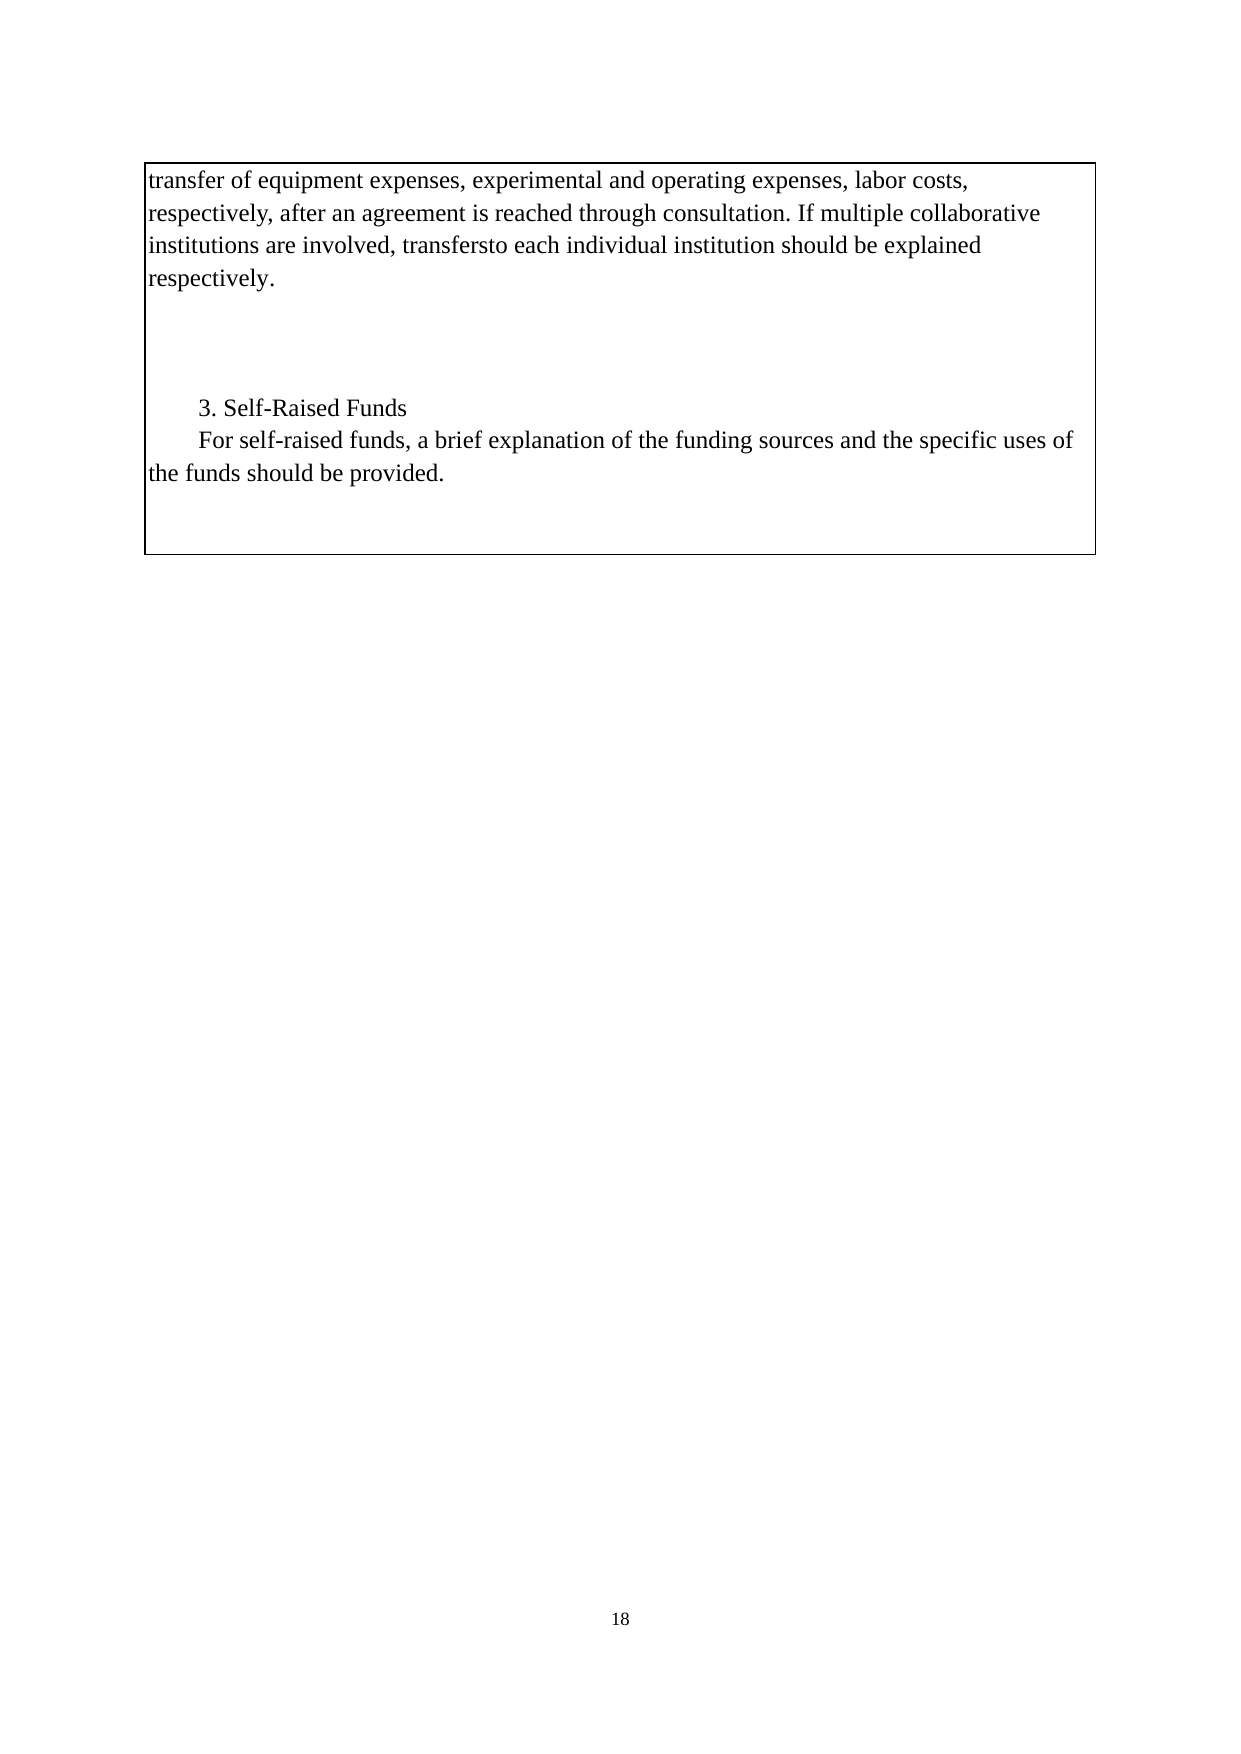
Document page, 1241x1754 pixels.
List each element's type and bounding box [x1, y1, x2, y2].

table_header [146, 164, 1095, 553]
